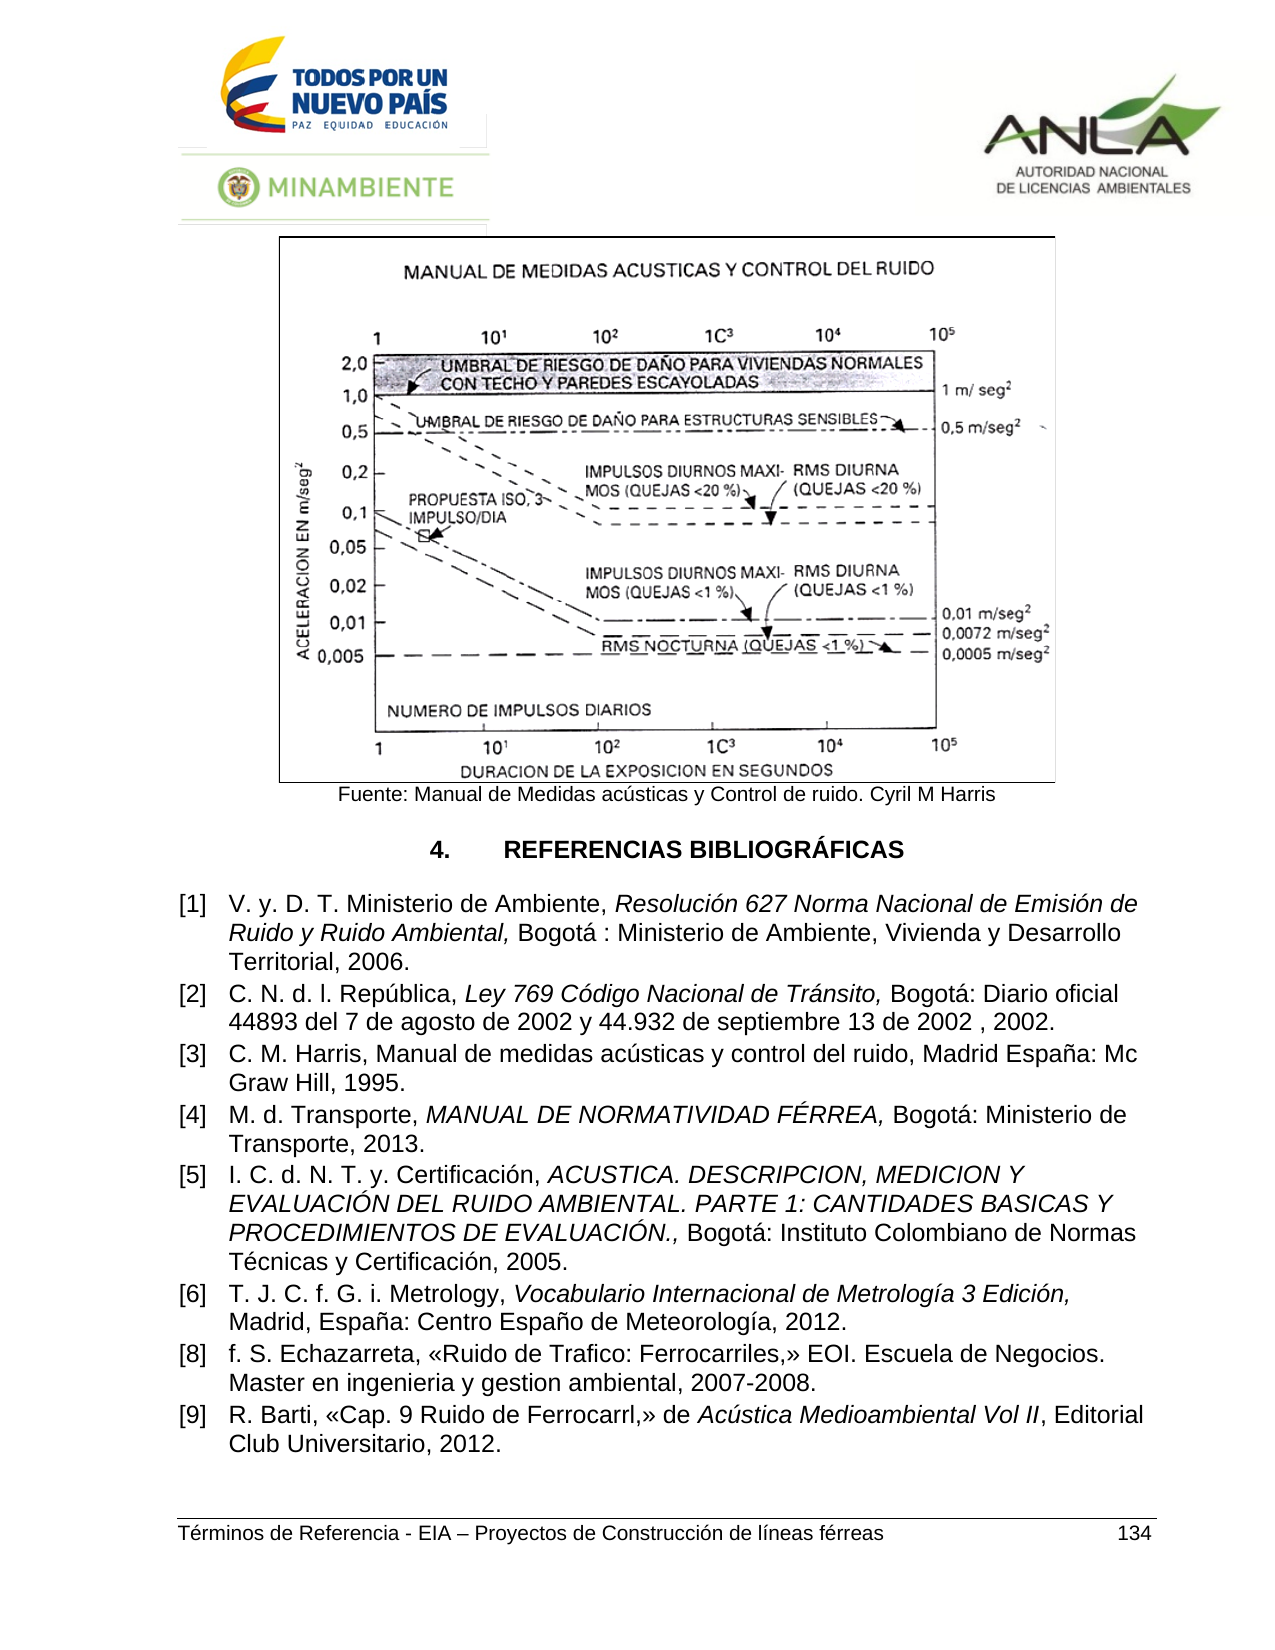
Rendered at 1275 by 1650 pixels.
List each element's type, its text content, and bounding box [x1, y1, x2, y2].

picture [178, 26, 1056, 783]
text Fuente: Manual de Medidas acústicas y Control de ruido. Cyril M Harris [177, 782, 1157, 806]
picture [915, 60, 1275, 216]
